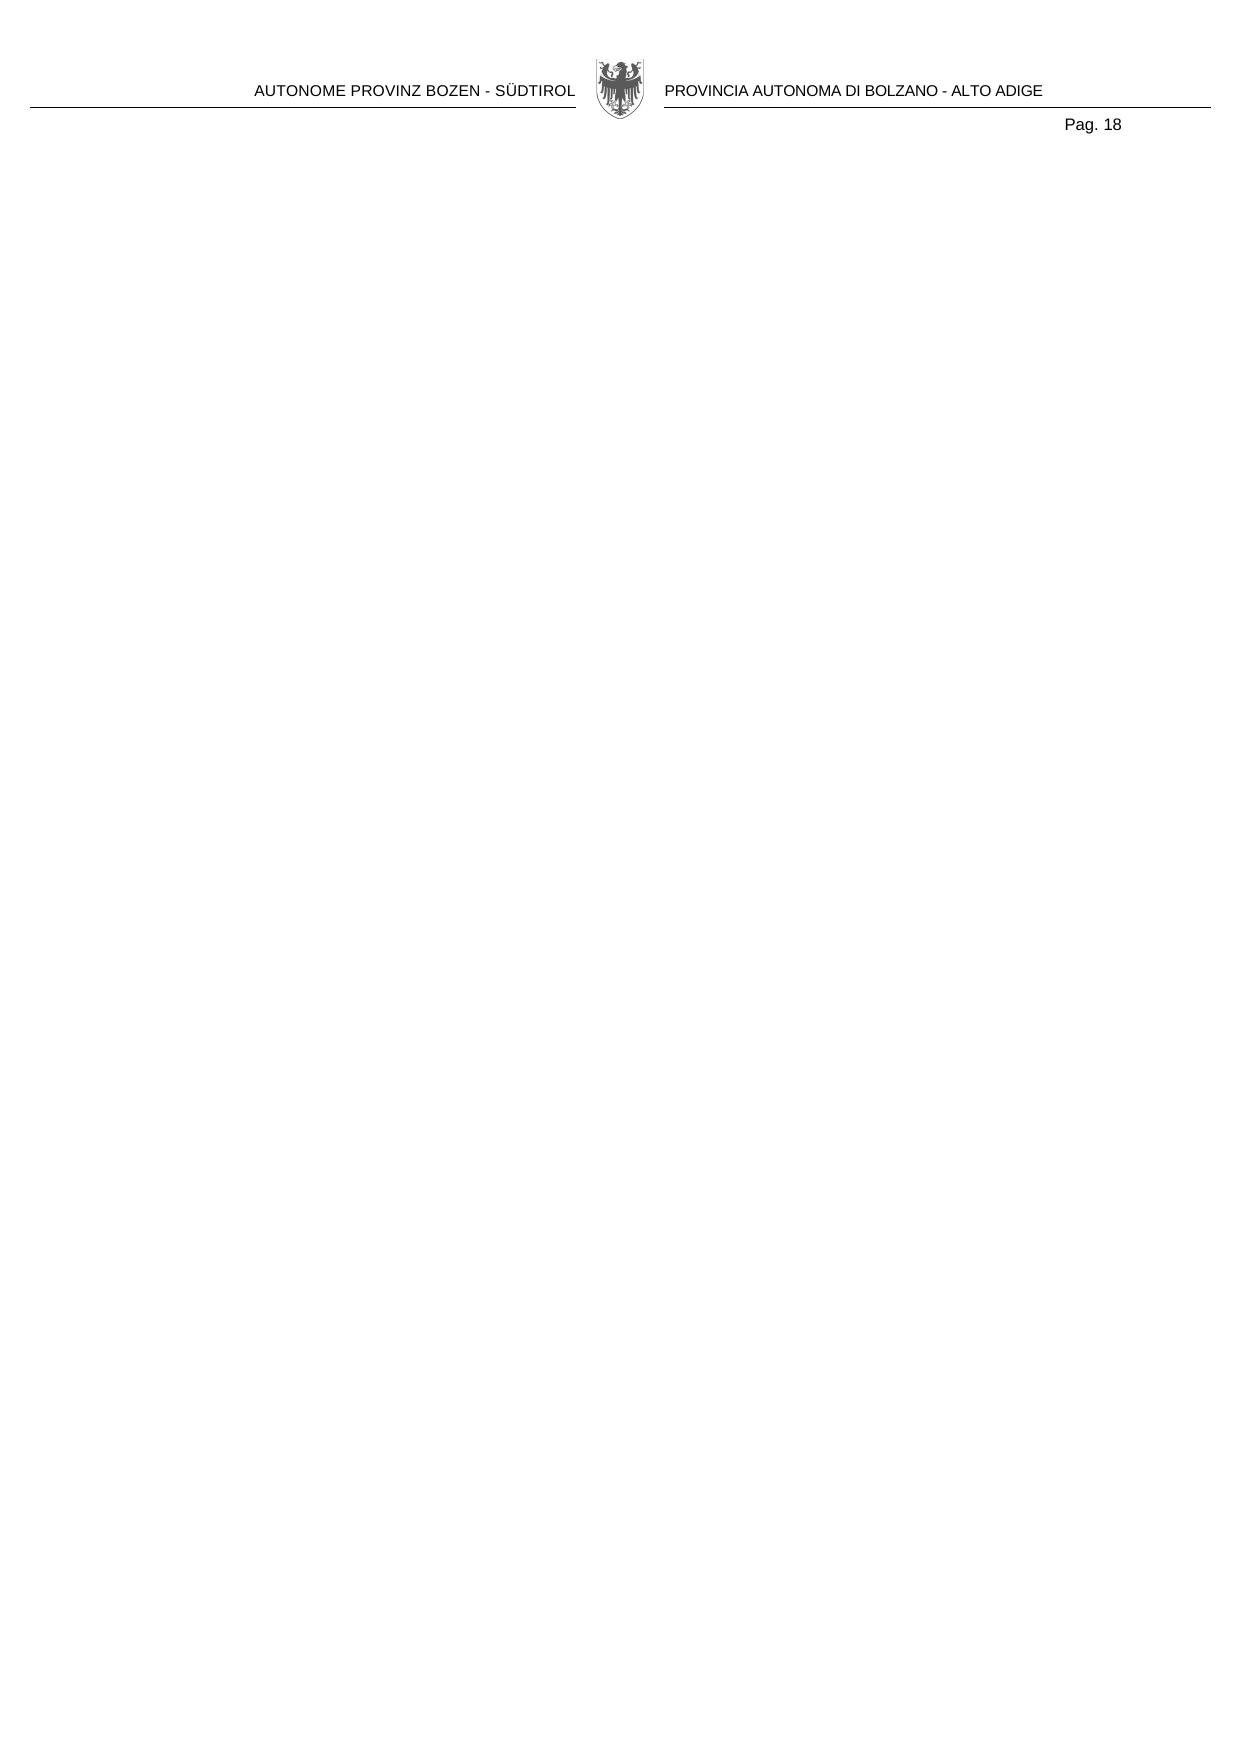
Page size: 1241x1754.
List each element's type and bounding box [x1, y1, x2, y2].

picture [596, 59, 644, 119]
